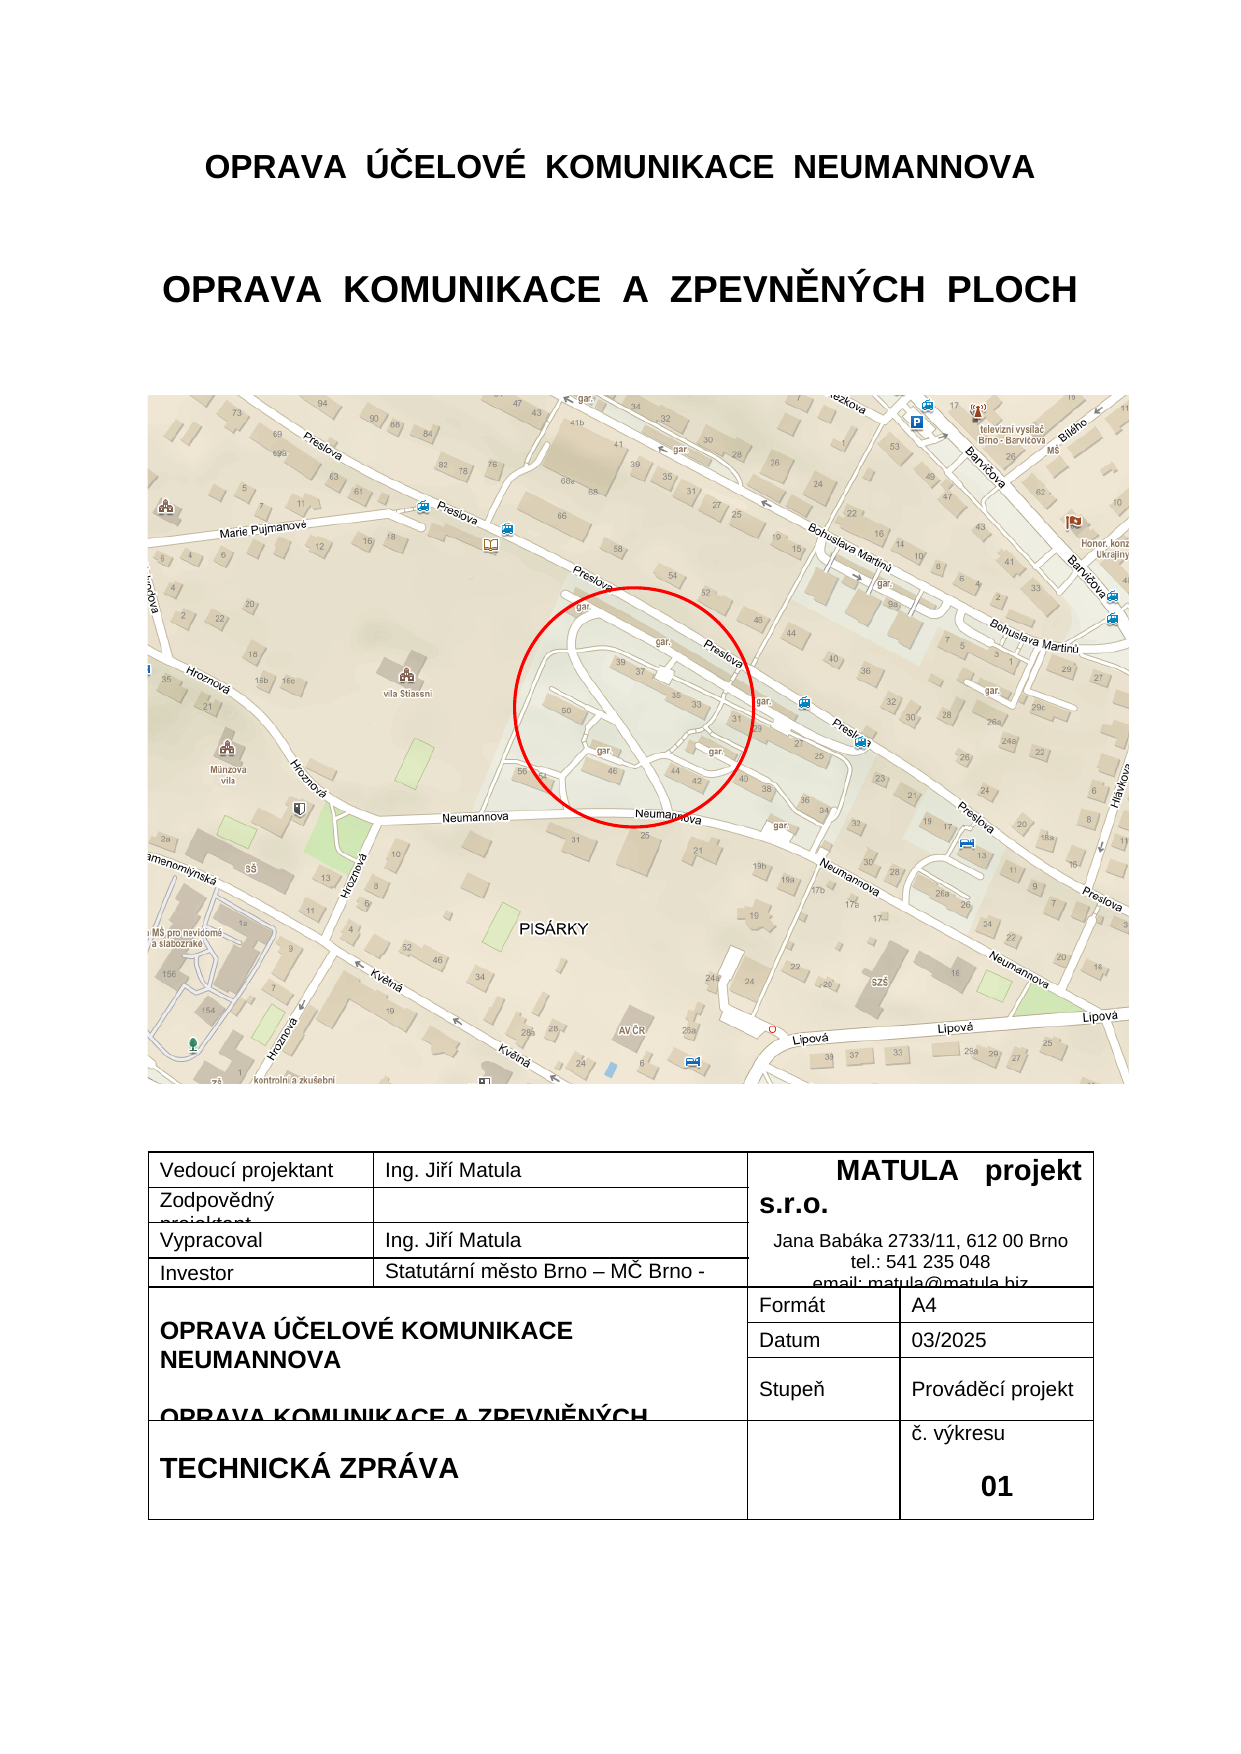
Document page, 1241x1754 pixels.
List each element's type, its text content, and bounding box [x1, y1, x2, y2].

table_cell č. výkresu 01 [901, 1421, 1093, 1518]
table_header Ing. Jiří Matula [374, 1153, 747, 1186]
subtitle oprava ÚČELOVÉ KOMUNIKACE neumannova [148, 148, 1093, 186]
table_cell Stupeň [748, 1358, 899, 1419]
table_cell Formát [748, 1288, 899, 1321]
table_cell TECHNICKÁ ZPRÁVA [149, 1421, 747, 1518]
table_cell 03/2025 [901, 1323, 1093, 1357]
table_cell Investor [149, 1259, 373, 1286]
table_cell Datum [748, 1323, 899, 1357]
table_cell [374, 1188, 747, 1222]
table_cell Ing. Jiří Matula [374, 1223, 747, 1257]
table_header Vedoucí projektant [149, 1153, 373, 1186]
table_cell A4 [901, 1288, 1093, 1321]
table_cell Statutární město Brno – MČ Brno -střed [374, 1259, 747, 1286]
table_cell OPRAVA ÚČELOVÉ KOMUNIKACE NEUMANNOVA OPRAVA KOMUNIKACE A ZPEVNĚNÝCH PLOCH [149, 1288, 747, 1419]
table_cell Vypracoval [149, 1223, 373, 1257]
subtitle oPRAVA KOMUNIKace a ZPEVNĚNÝCH PLOCH [148, 268, 1093, 311]
picture [147, 395, 1129, 1084]
table_header MATULA projekt s.r.o. Jana Babáka 2733/11, 612 00 Brno tel.: 541 235 048 email: matula@matula.biz [748, 1153, 1093, 1286]
table_cell Prováděcí projekt [901, 1358, 1093, 1419]
table_cell Zodpovědný projektant [149, 1188, 373, 1222]
table_cell [748, 1421, 899, 1518]
